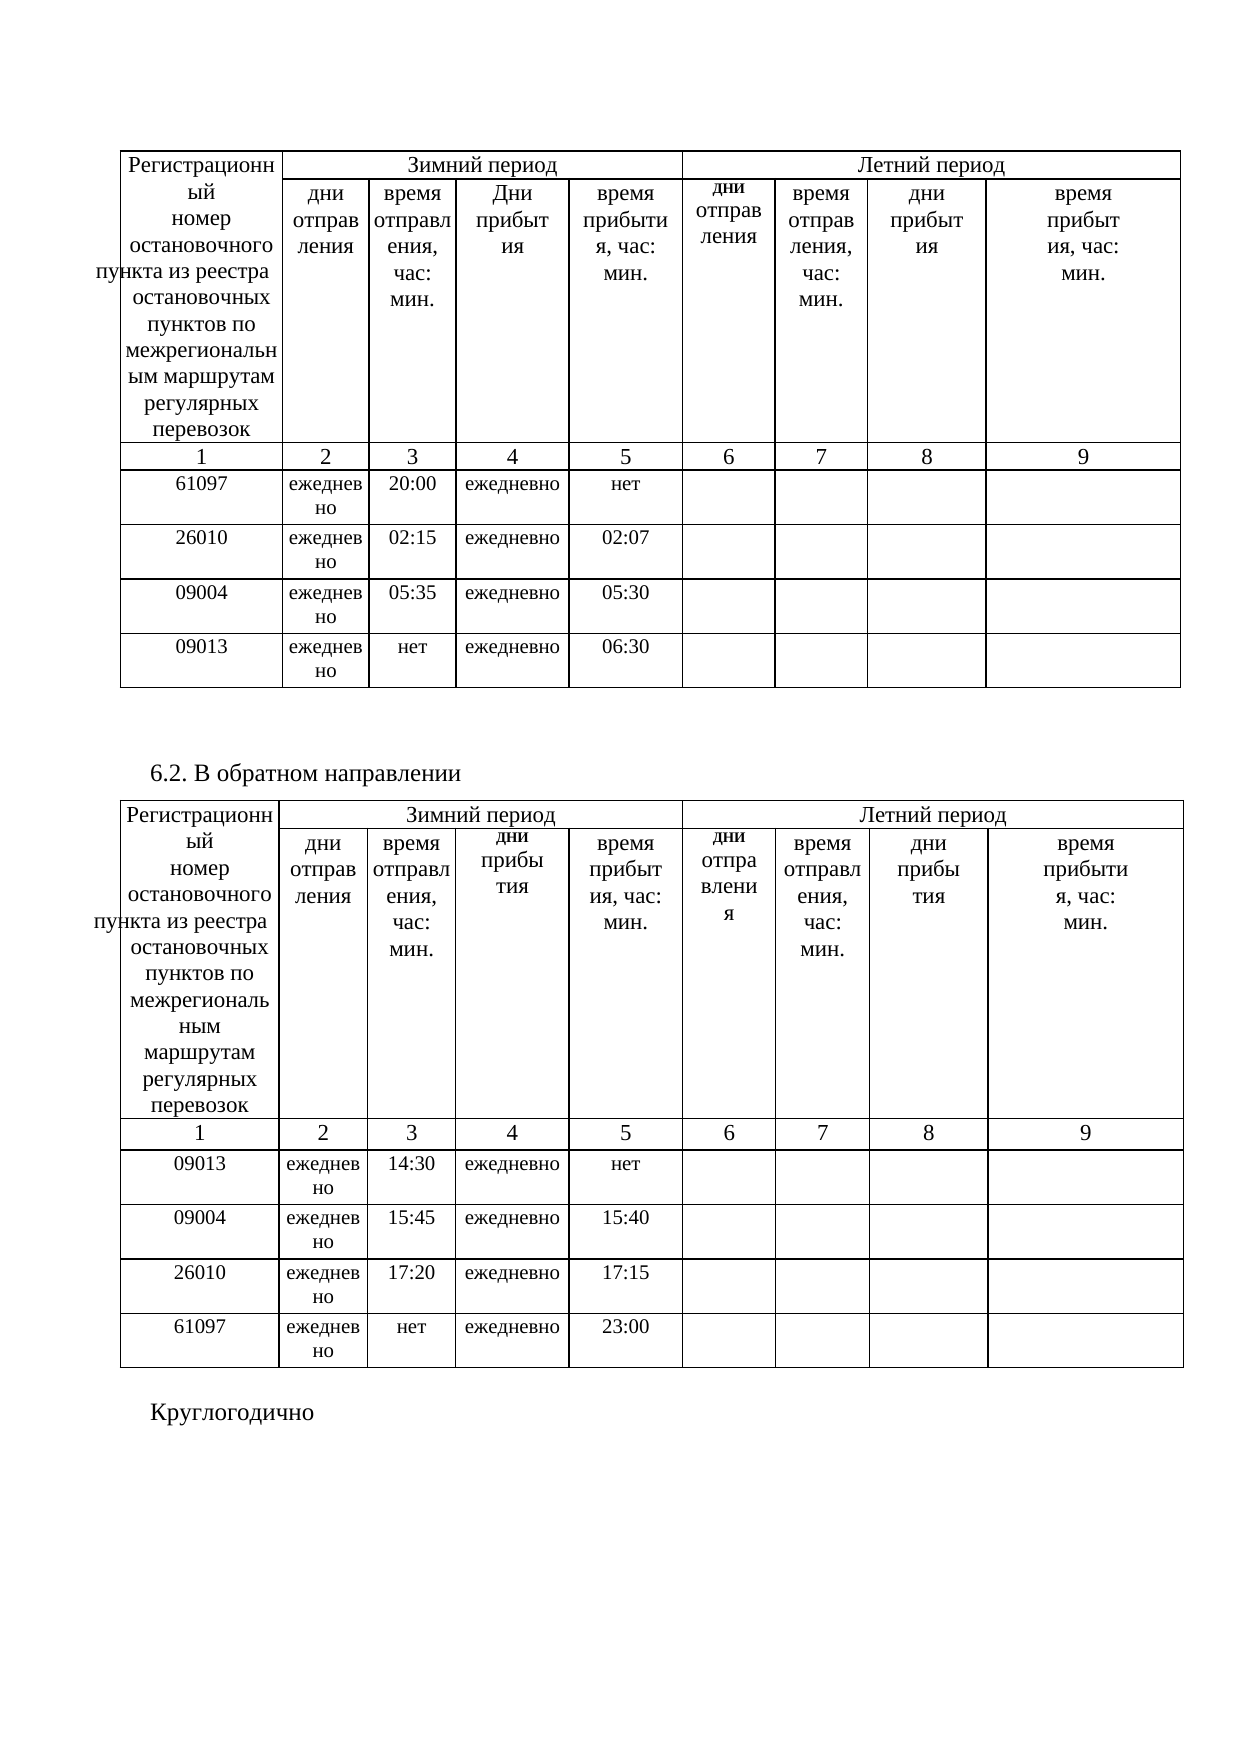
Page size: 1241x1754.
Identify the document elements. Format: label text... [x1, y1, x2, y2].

table_cell 4 [457, 443, 568, 469]
table_cell ежедневно [280, 1260, 367, 1312]
table_cell [776, 471, 867, 524]
table_cell 09004 [121, 1205, 278, 1258]
table_cell 09004 [121, 580, 282, 632]
table_cell 2 [280, 1119, 367, 1149]
table_cell 3 [370, 443, 455, 469]
table_cell ДНИ отпра влени я [683, 829, 775, 1117]
table_header Летний период [683, 801, 1183, 828]
table_cell [683, 1260, 775, 1312]
table_cell 5 [570, 1119, 682, 1149]
table_cell 15:45 [368, 1205, 455, 1258]
table_cell [987, 471, 1180, 524]
table_cell 4 [456, 1119, 568, 1149]
table_cell время прибыти я, час: мин. [989, 829, 1183, 1117]
table_cell [870, 1205, 987, 1258]
table_cell [683, 1205, 775, 1258]
table_cell 5 [570, 443, 682, 469]
table_cell [989, 1151, 1183, 1204]
table_cell [987, 580, 1180, 632]
table_cell [868, 580, 985, 632]
table_cell [870, 1314, 987, 1367]
table_cell 05:35 [370, 580, 455, 632]
table_cell [870, 1260, 987, 1312]
table_cell ежедневно [457, 471, 568, 524]
table_cell 7 [776, 443, 867, 469]
table_cell [683, 525, 774, 578]
table_cell [776, 1314, 869, 1367]
table_cell нет [368, 1314, 455, 1367]
table_cell ежедневно [280, 1151, 367, 1204]
table_cell ежедневно [456, 1151, 568, 1204]
table_cell дни отправ ления [283, 180, 368, 441]
table_cell [683, 471, 774, 524]
table_cell 14:30 [368, 1151, 455, 1204]
table_cell ежедневно [283, 471, 368, 524]
table_cell 1 [121, 443, 282, 469]
table_cell [868, 634, 985, 687]
table_cell ежедневно [457, 634, 568, 687]
table_cell [989, 1314, 1183, 1367]
table_cell [776, 525, 867, 578]
text Круглогодично [150, 1397, 1090, 1426]
table_cell [989, 1260, 1183, 1312]
table_cell 26010 [121, 525, 282, 578]
table_cell 7 [776, 1119, 869, 1149]
table_cell [683, 1151, 775, 1204]
table_cell [989, 1205, 1183, 1258]
table_cell дни отправ ления [280, 829, 367, 1117]
table_cell нет [570, 471, 682, 524]
table_cell 6 [683, 1119, 775, 1149]
table_cell время прибыт ия, час: мин. [570, 829, 682, 1117]
table_cell время прибыт ия, час: мин. [987, 180, 1180, 441]
table_cell 9 [987, 443, 1180, 469]
table_cell нет [570, 1151, 682, 1204]
table_cell 9 [989, 1119, 1183, 1149]
table_cell ежедневно [283, 525, 368, 578]
table_cell 05:30 [570, 580, 682, 632]
table_cell 6 [683, 443, 774, 469]
table_cell ежедневно [456, 1205, 568, 1258]
table_cell 17:15 [570, 1260, 682, 1312]
table_cell 02:15 [370, 525, 455, 578]
table_cell дни прибыт ия [868, 180, 985, 441]
table_cell 26010 [121, 1260, 278, 1312]
table_cell ежедневно [280, 1205, 367, 1258]
table_cell [776, 1205, 869, 1258]
table_cell ежедневно [456, 1260, 568, 1312]
table_header Летний период [683, 152, 1180, 178]
table_cell ДНИ отправ ления [683, 180, 774, 441]
table_cell [987, 525, 1180, 578]
table_cell 2 [283, 443, 368, 469]
table_cell 3 [368, 1119, 455, 1149]
table_header Зимний период [280, 801, 682, 828]
table_cell ежедневно [456, 1314, 568, 1367]
table_cell [776, 1260, 869, 1312]
table_cell [868, 471, 985, 524]
table_cell ДНИ прибы тия [456, 829, 568, 1117]
table_header Регистрационный номер остановочного пункта из реестра остановочных пунктов по межрегиональным маршрутам регулярных перевозок [121, 152, 282, 441]
table_cell [683, 580, 774, 632]
table_cell 61097 [121, 1314, 278, 1367]
table_cell время прибыти я, час: мин. [570, 180, 682, 441]
table_cell [868, 525, 985, 578]
table_cell 8 [870, 1119, 987, 1149]
table_cell ежедневно [283, 634, 368, 687]
table_cell время отправл ения, час: мин. [776, 829, 869, 1117]
table_cell 8 [868, 443, 985, 469]
table_cell ежедневно [283, 580, 368, 632]
table_header Регистрационный номер остановочного пункта из реестра остановочных пунктов по межрегиональным маршрутам регулярных перевозок [121, 801, 278, 1117]
table_cell время отправл ения, час: мин. [368, 829, 455, 1117]
table_cell 06:30 [570, 634, 682, 687]
table_cell 20:00 [370, 471, 455, 524]
table_cell время отправ ления, час: мин. [776, 180, 867, 441]
text 6.2. В обратном направлении [150, 758, 1090, 787]
table_cell 09013 [121, 634, 282, 687]
table_header Зимний период [283, 152, 682, 178]
table_cell [683, 634, 774, 687]
table_cell [776, 634, 867, 687]
table_cell 15:40 [570, 1205, 682, 1258]
table_cell дни прибы тия [870, 829, 987, 1117]
table_cell Дни прибыт ия [457, 180, 568, 441]
table_cell 23:00 [570, 1314, 682, 1367]
table_cell ежедневно [457, 525, 568, 578]
table_cell время отправл ения, час: мин. [370, 180, 455, 441]
table_cell ежедневно [280, 1314, 367, 1367]
table_cell 1 [121, 1119, 278, 1149]
table_cell [776, 1151, 869, 1204]
table_cell ежедневно [457, 580, 568, 632]
table_cell нет [370, 634, 455, 687]
table_cell 09013 [121, 1151, 278, 1204]
table_cell [776, 580, 867, 632]
table_cell 61097 [121, 471, 282, 524]
table_cell [987, 634, 1180, 687]
table_cell 17:20 [368, 1260, 455, 1312]
table_cell [870, 1151, 987, 1204]
table_cell 02:07 [570, 525, 682, 578]
table_cell [683, 1314, 775, 1367]
